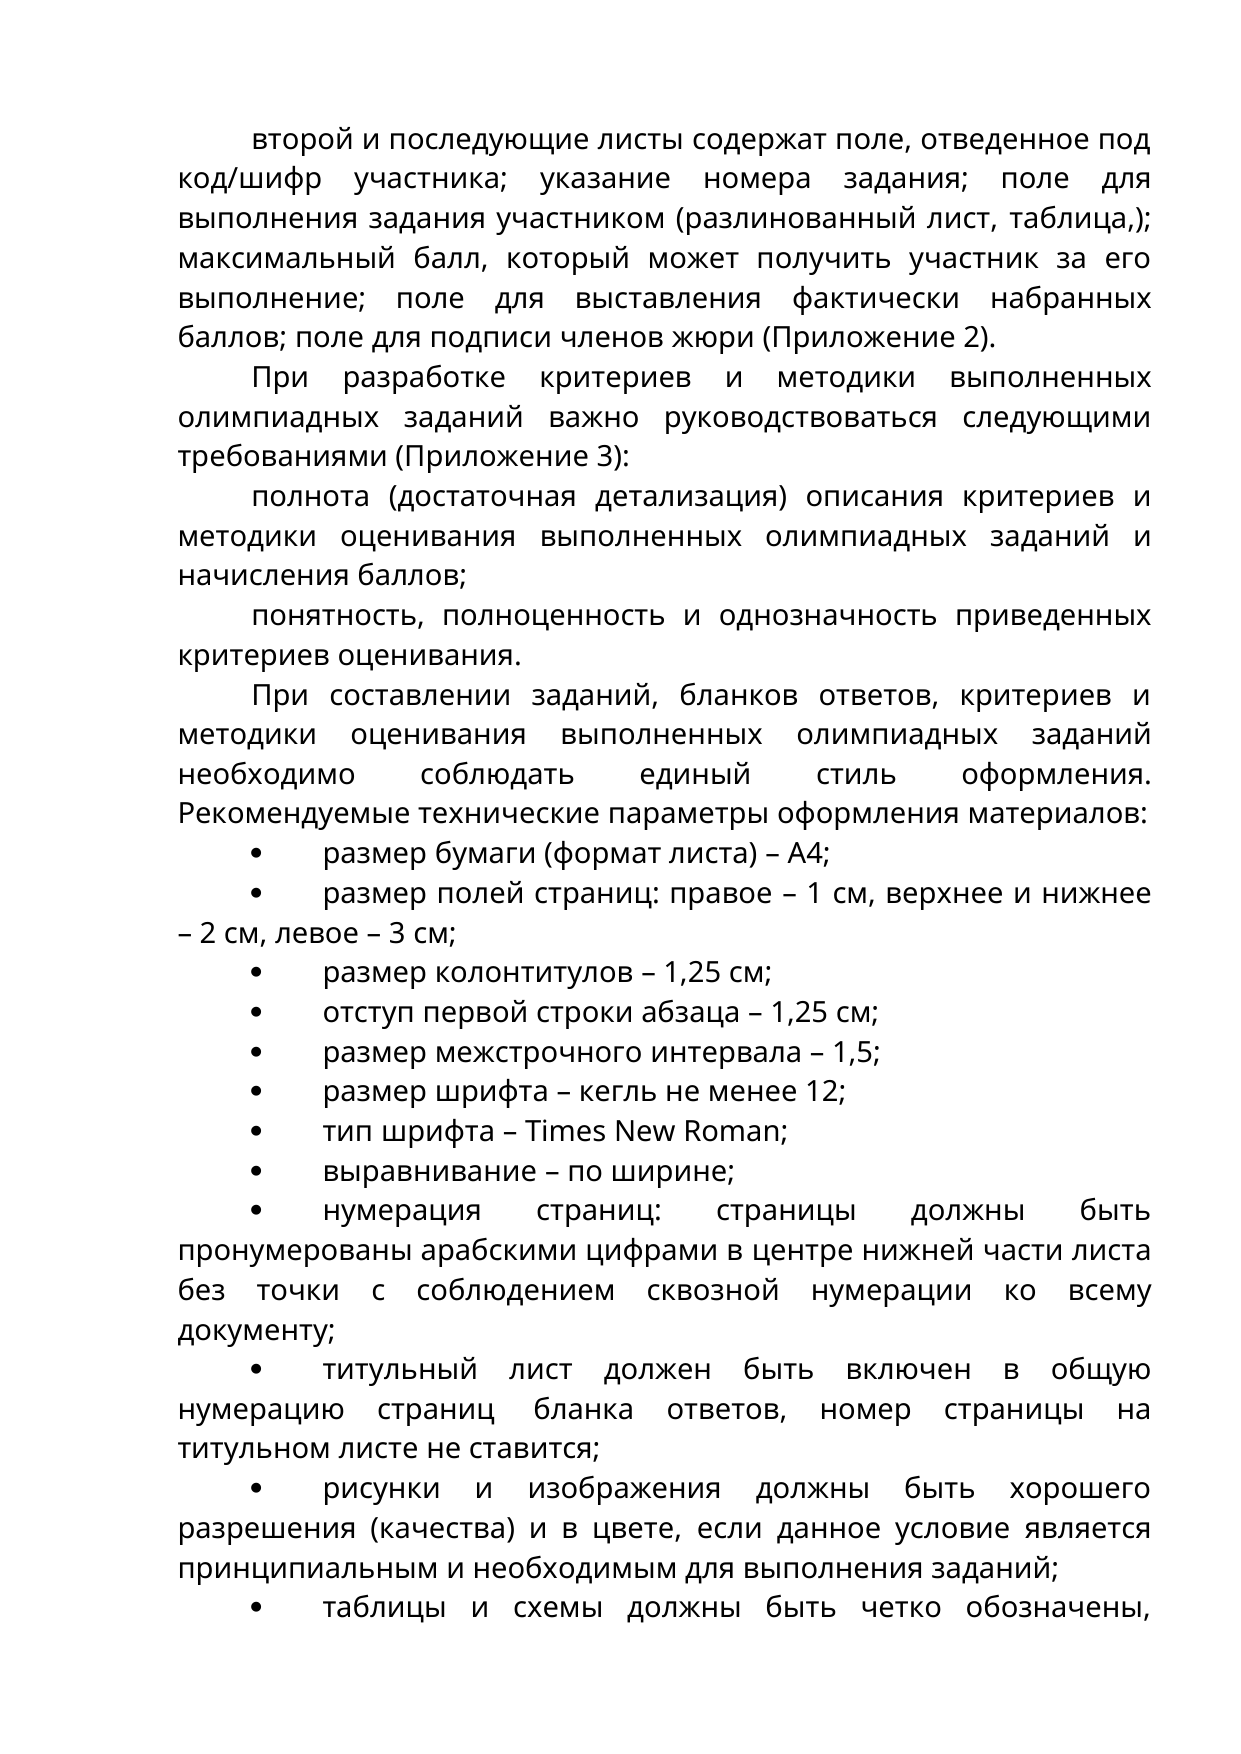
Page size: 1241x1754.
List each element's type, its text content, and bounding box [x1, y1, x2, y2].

list размер межстрочного интервала – 1,5; [177, 1031, 1152, 1071]
list полнота (достаточная детализация) описания критериев и методики оценивания выполненных олимпиадных заданий и начисления баллов; [177, 475, 1152, 594]
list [177, 1587, 1152, 1626]
list выравнивание – по ширине; [177, 1150, 1152, 1190]
list При разработке критериев и методики выполненных олимпиадных заданий важно руководствоваться следующими требованиями (Приложение 3): [177, 356, 1152, 475]
list размер полей страниц: правое – 1 см, верхнее и нижнее – 2 см, левое – 3 см; [177, 872, 1152, 952]
list отступ первой строки абзаца – 1,25 см; [177, 991, 1152, 1031]
list размер шрифта – кегль не менее 12; [177, 1071, 1152, 1110]
list размер колонтитулов – 1,25 см; [177, 952, 1152, 991]
list нумерация страниц: страницы должны быть пронумерованы арабскими цифрами в центре нижней части листа без точки с соблюдением сквозной нумерации ко всему документу; [177, 1190, 1152, 1348]
list При составлении заданий, бланков ответов, критериев и методики оценивания выполненных олимпиадных заданий необходимо соблюдать единый стиль оформления. Рекомендуемые технические параметры оформления материалов: [177, 674, 1152, 832]
list рисунки и изображения должны быть хорошего разрешения (качества) и в цвете, если данное условие является принципиальным и необходимым для выполнения заданий; [177, 1467, 1152, 1587]
list титульный лист должен быть включен в общую нумерацию страниц бланка ответов, номер страницы на титульном листе не ставится; [177, 1348, 1152, 1467]
list понятность, полноценность и однозначность приведенных критериев оценивания. [177, 594, 1152, 674]
list тип шрифта – Times New Roman; [177, 1110, 1152, 1150]
list второй и последующие листы содержат поле, отведенное под код/шифр участника; указание номера задания; поле для выполнения задания участником (разлинованный лист, таблица,); максимальный балл, который может получить участник за его выполнение; поле для выставления фактически набранных баллов; поле для подписи членов жюри (Приложение 2). [177, 118, 1152, 356]
list размер бумаги (формат листа) – А4; [177, 832, 1152, 872]
